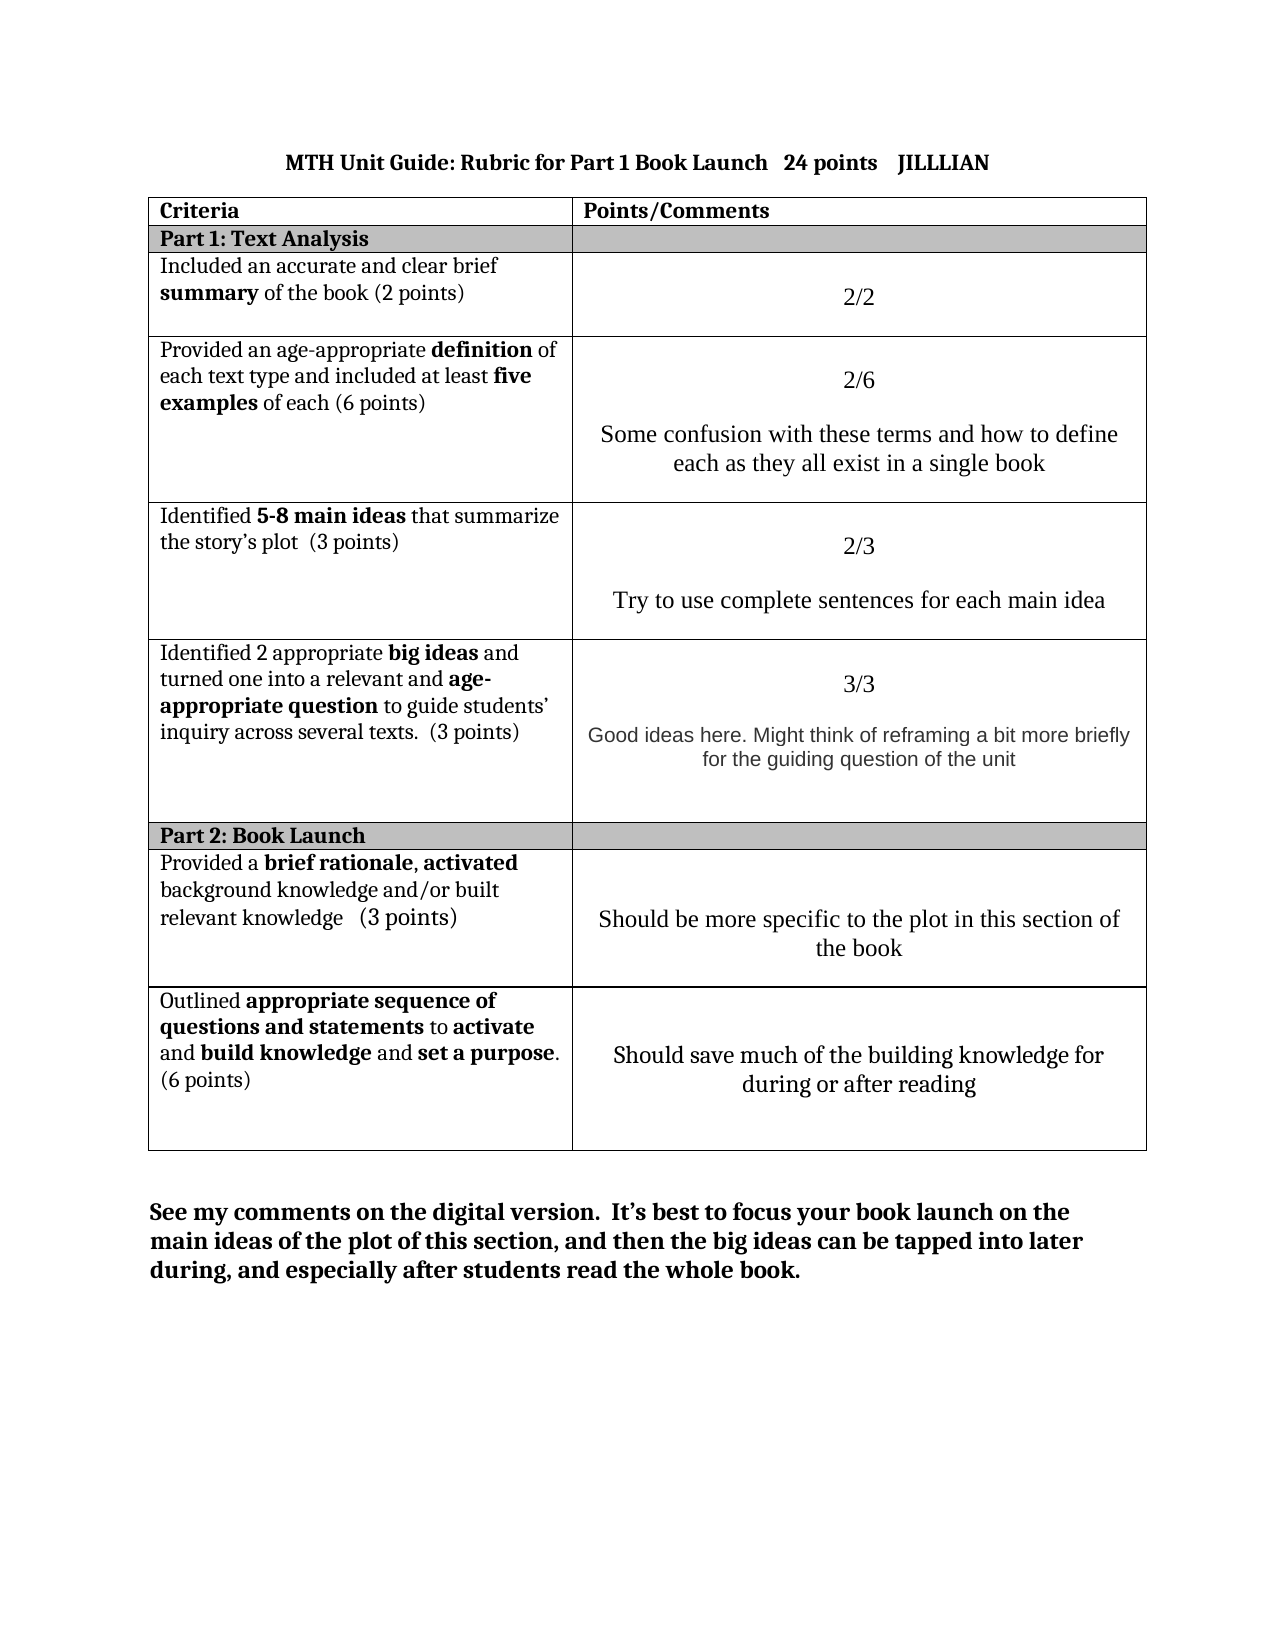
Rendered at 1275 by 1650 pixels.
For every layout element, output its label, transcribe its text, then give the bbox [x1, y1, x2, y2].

text See my comments on the digital version. It’s best to focus your book launch on the main ideas of the plot of this section, and then the big ideas can be tapped into later during, and especially after students read the whole book. [150, 1198, 1125, 1284]
table_cell 2/2 [573, 253, 1146, 336]
table_cell Provided a brief rationale, activated background knowledge and/or built relevant knowledge (3 points) [149, 850, 572, 986]
table_cell Part 2: Book Launch [149, 823, 572, 849]
table_cell 2/3 Try to use complete sentences for each main idea [573, 503, 1146, 639]
table_cell Part 1: Text Analysis [149, 226, 572, 252]
table_cell Provided an age-appropriate definition of each text type and included at least five examples of each (6 points) [149, 337, 572, 502]
table_cell Included an accurate and clear brief summary of the book (2 points) [149, 253, 572, 336]
table_cell Identified 5-8 main ideas that summarize the story’s plot (3 points) [149, 503, 572, 639]
table_cell Should save much of the building knowledge for during or after reading [573, 988, 1146, 1150]
table_header Points/Comments [573, 198, 1146, 224]
table_cell 2/6 Some confusion with these terms and how to define each as they all exist in a single book [573, 337, 1146, 502]
table_cell Identified 2 appropriate big ideas and turned one into a relevant and age-appropriate question to guide students’ inquiry across several texts. (3 points) [149, 640, 572, 822]
table_cell Outlined appropriate sequence of questions and statements to activate and build knowledge and set a purpose. (6 points) [149, 988, 572, 1150]
table_cell [573, 226, 1146, 252]
table_cell 3/3 Good ideas here. Might think of reframing a bit more briefly for the guiding question of the unit [573, 640, 1146, 822]
table_cell Should be more specific to the plot in this section of the book [573, 850, 1146, 986]
table_cell [573, 823, 1146, 849]
table_header Criteria [149, 198, 572, 224]
text MTH Unit Guide: Rubric for Part 1 Book Launch 24 points JILLLIAN [150, 150, 1125, 176]
